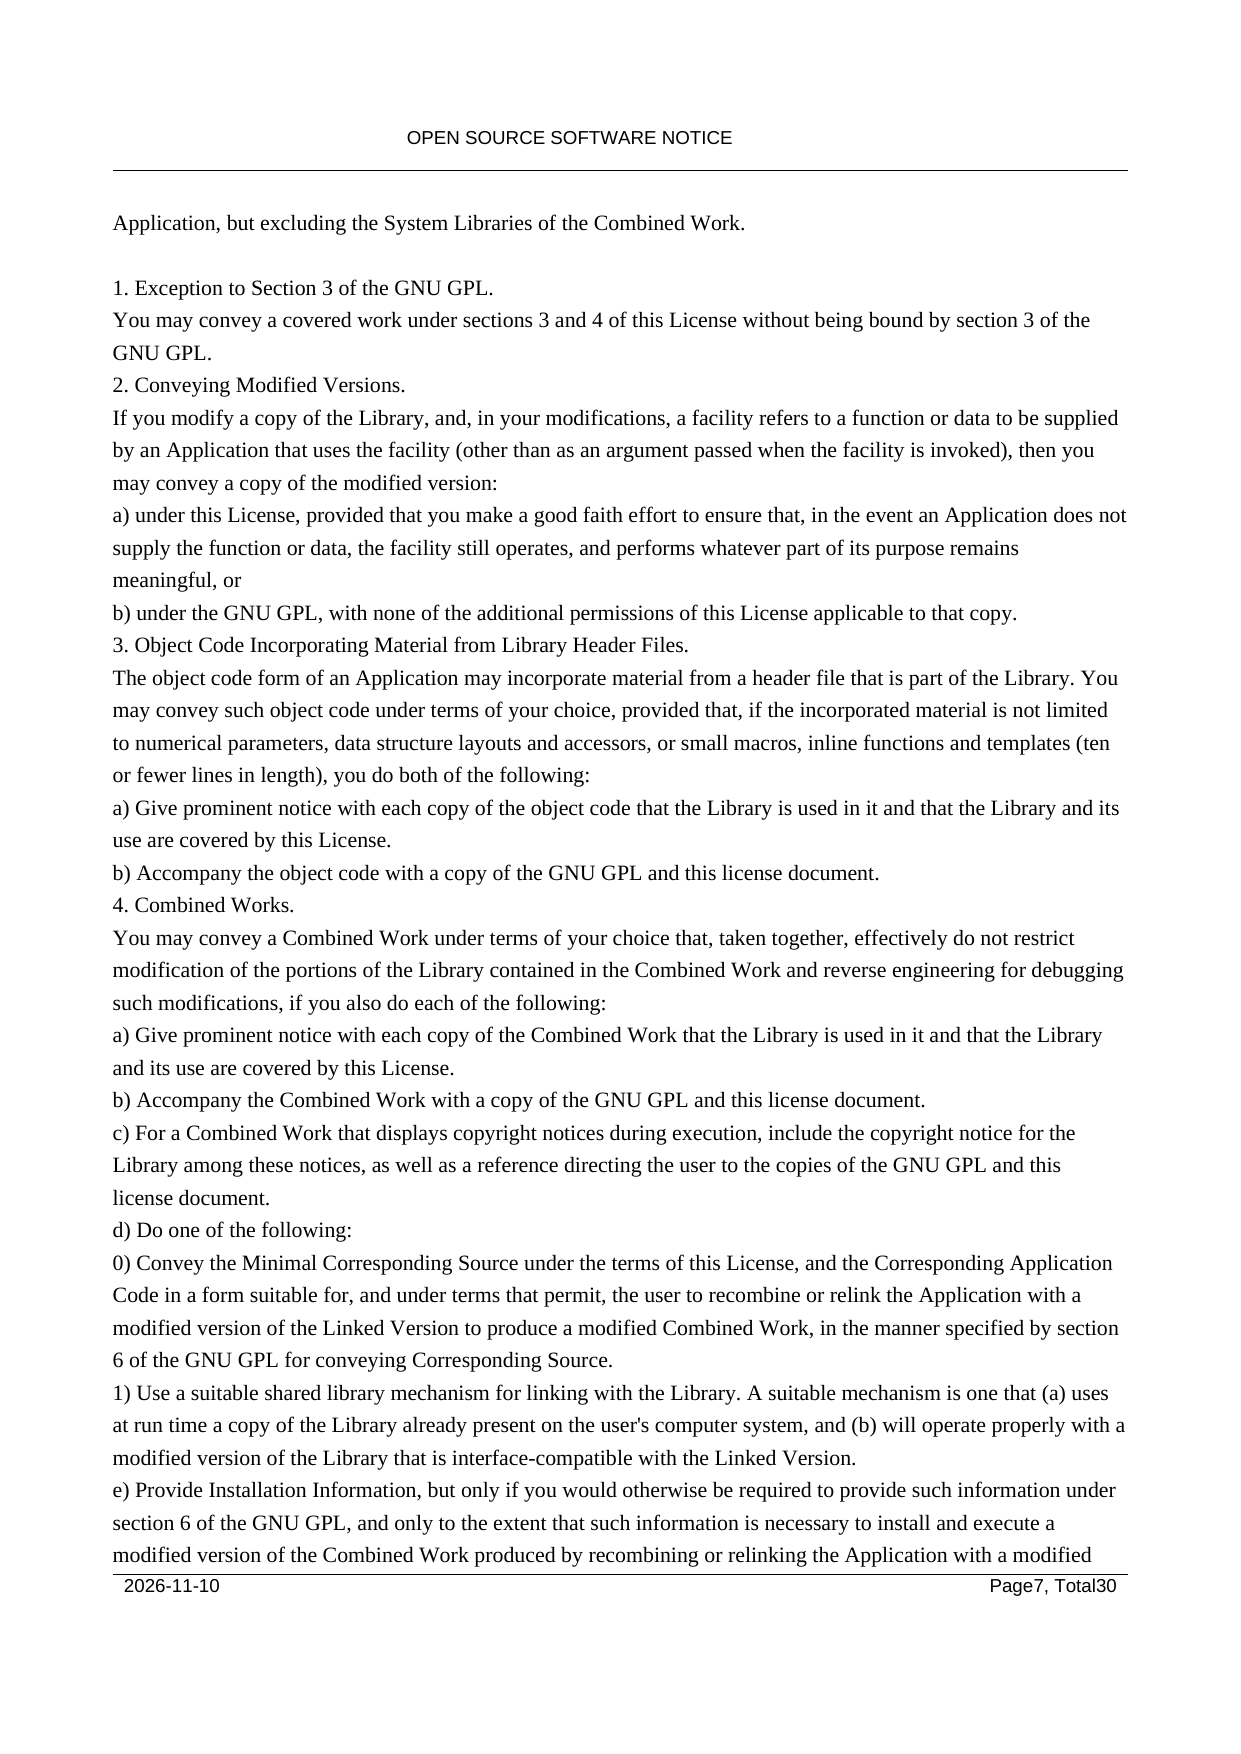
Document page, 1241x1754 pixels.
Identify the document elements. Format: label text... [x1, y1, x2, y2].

text a) under this License, provided that you make a good faith effort to ensure that, in the event an Application does not supply the function or data, the facility still operates, and performs whatever part of its purpose remains meaningful, or [112, 499, 1128, 596]
text 1) Use a suitable shared library mechanism for linking with the Library. A suitable mechanism is one that (a) uses at run time a copy of the Library already present on the user's computer system, and (b) will operate properly with a modified version of the Library that is interface-compatible with the Linked Version. [112, 1376, 1128, 1474]
text 3. Object Code Incorporating Material from Library Header Files. [112, 629, 1128, 661]
text a) Give prominent notice with each copy of the Combined Work that the Library is used in it and that the Library and its use are covered by this License. [112, 1019, 1128, 1084]
text 0) Convey the Minimal Corresponding Source under the terms of this License, and the Corresponding Application Code in a form suitable for, and under terms that permit, the user to recombine or relink the Application with a modified version of the Linked Version to produce a modified Combined Work, in the manner specified by section 6 of the GNU GPL for conveying Corresponding Source. [112, 1246, 1128, 1376]
text b) Accompany the Combined Work with a copy of the GNU GPL and this license document. [112, 1084, 1128, 1116]
text You may convey a covered work under sections 3 and 4 of this License without being bound by section 3 of the GNU GPL. [112, 304, 1128, 369]
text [112, 206, 1128, 239]
text a) Give prominent notice with each copy of the object code that the Library is used in it and that the Library and its use are covered by this License. [112, 791, 1128, 856]
text 1. Exception to Section 3 of the GNU GPL. [112, 271, 1128, 304]
text 2. Conveying Modified Versions. [112, 369, 1128, 401]
text If you modify a copy of the Library, and, in your modifications, a facility refers to a function or data to be supplied by an Application that uses the facility (other than as an argument passed when the facility is invoked), then you may convey a copy of the modified version: [112, 401, 1128, 499]
text The object code form of an Application may incorporate material from a header file that is part of the Library. You may convey such object code under terms of your choice, provided that, if the incorporated material is not limited to numerical parameters, data structure layouts and accessors, or small macros, inline functions and templates (ten or fewer lines in length), you do both of the following: [112, 661, 1128, 791]
text b) under the GNU GPL, with none of the additional permissions of this License applicable to that copy. [112, 596, 1128, 629]
text d) Do one of the following: [112, 1214, 1128, 1246]
text b) Accompany the object code with a copy of the GNU GPL and this license document. [112, 856, 1128, 889]
text 4. Combined Works. [112, 889, 1128, 921]
text You may convey a Combined Work under terms of your choice that, taken together, effectively do not restrict modification of the portions of the Library contained in the Combined Work and reverse engineering for debugging such modifications, if you also do each of the following: [112, 921, 1128, 1019]
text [112, 1474, 1128, 1571]
text c) For a Combined Work that displays copyright notices during execution, include the copyright notice for the Library among these notices, as well as a reference directing the user to the copies of the GNU GPL and this license document. [112, 1116, 1128, 1214]
